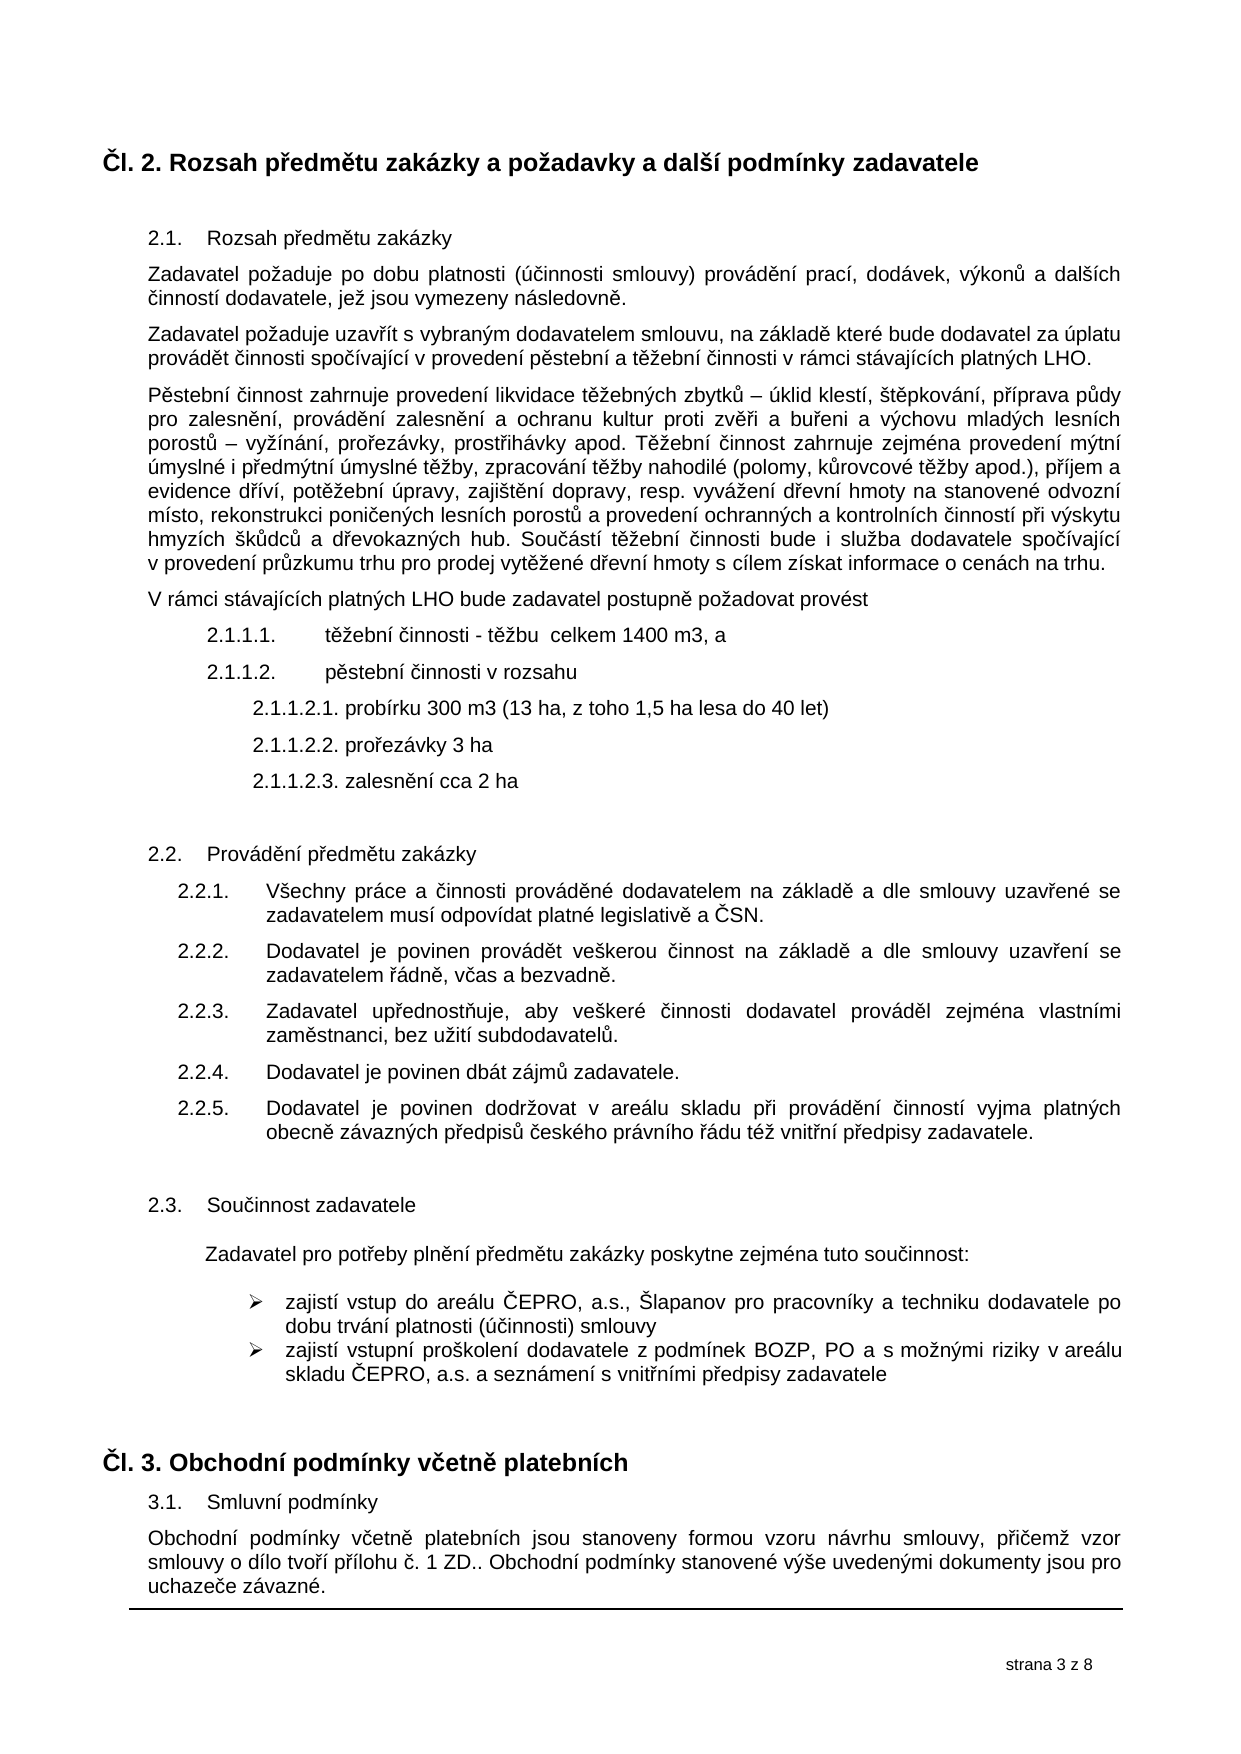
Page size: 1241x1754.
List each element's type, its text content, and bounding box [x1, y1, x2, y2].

text Obchodní podmínky včetně platebních jsou stanoveny formou vzoru návrhu smlouvy, přičemž vzor smlouvy o dílo tvoří přílohu č. 1 ZD.. Obchodní podmínky stanovené výše uvedenými dokumenty jsou pro uchazeče závazné. [148, 1526, 1122, 1598]
text Pěstební činnost zahrnuje provedení likvidace těžebných zbytků – úklid klestí, štěpkování, příprava půdy pro zalesnění, provádění zalesnění a ochranu kultur proti zvěři a buřeni a výchovu mladých lesních porostů – vyžínání, prořezávky, prostřihávky apod. Těžební činnost zahrnuje zejména provedení mýtní úmyslné i předmýtní úmyslné těžby, zpracování těžby nahodilé (polomy, kůrovcové těžby apod.), příjem a evidence dříví, potěžební úpravy, zajištění dopravy, resp. vyvážení dřevní hmoty na stanovené odvozní místo, rekonstrukci poničených lesních porostů a provedení ochranných a kontrolních činností při výskytu hmyzích škůdců a dřevokazných hub. Součástí těžební činnosti bude i služba dodavatele spočívající v provedení průzkumu trhu pro prodej vytěžené dřevní hmoty s cílem získat informace o cenách na trhu. [148, 383, 1122, 574]
text Obchodní podmínky včetně platebních [102, 1448, 1122, 1477]
list prořezávky 3 ha [252, 733, 1122, 757]
text Smluvní podmínky [148, 1490, 1122, 1514]
text Provádění předmětu zakázky [148, 842, 1122, 866]
list zalesnění cca 2 ha [252, 769, 1122, 793]
list probírku 300 m3 (13 ha, z toho 1,5 ha lesa do 40 let) [252, 696, 1122, 720]
subtitle Zadavatel pro potřeby plnění předmětu zakázky poskytne zejména tuto součinnost: [205, 1242, 1122, 1266]
text pěstební činnosti v rozsahu [207, 660, 1122, 684]
text Zadavatel upřednostňuje, aby veškeré činnosti dodavatel prováděl zejména vlastními zaměstnanci, bez užití subdodavatelů. [177, 999, 1122, 1047]
list zajistí vstupní proškolení dodavatele z podmínek BOZP, PO a s možnými riziky v areálu skladu ČEPRO, a.s. a seznámení s vnitřními předpisy zadavatele [248, 1338, 1122, 1386]
text Dodavatel je povinen dodržovat v areálu skladu při provádění činností vyjma platných obecně závazných předpisů českého právního řádu též vnitřní předpisy zadavatele. [177, 1096, 1122, 1144]
text Rozsah předmětu zakázky [148, 225, 1122, 249]
text Dodavatel je povinen dbát zájmů zadavatele. [177, 1060, 1122, 1084]
text Zadavatel požaduje po dobu platnosti (účinnosti smlouvy) provádění prací, dodávek, výkonů a dalších činností dodavatele, jež jsou vymezeny následovně. [148, 262, 1122, 310]
text Součinnost zadavatele [148, 1193, 1122, 1217]
text Zadavatel požaduje uzavřít s vybraným dodavatelem smlouvu, na základě které bude dodavatel za úplatu provádět činnosti spočívající v provedení pěstební a těžební činnosti v rámci stávajících platných LHO. [148, 322, 1122, 370]
text Všechny práce a činnosti prováděné dodavatelem na základě a dle smlouvy uzavřené se zadavatelem musí odpovídat platné legislativě a ČSN. [177, 878, 1122, 926]
text V rámci stávajících platných LHO bude zadavatel postupně požadovat provést [148, 587, 1122, 611]
list zajistí vstup do areálu ČEPRO, a.s., Šlapanov pro pracovníky a techniku dodavatele po dobu trvání platnosti (účinnosti) smlouvy [248, 1290, 1122, 1338]
text Dodavatel je povinen provádět veškerou činnost na základě a dle smlouvy uzavření se zadavatelem řádně, včas a bezvadně. [177, 939, 1122, 987]
text Rozsah předmětu zakázky a požadavky a další podmínky zadavatele [102, 148, 1122, 176]
text těžební činnosti - těžbu celkem 1400 m3, a [207, 623, 1122, 647]
